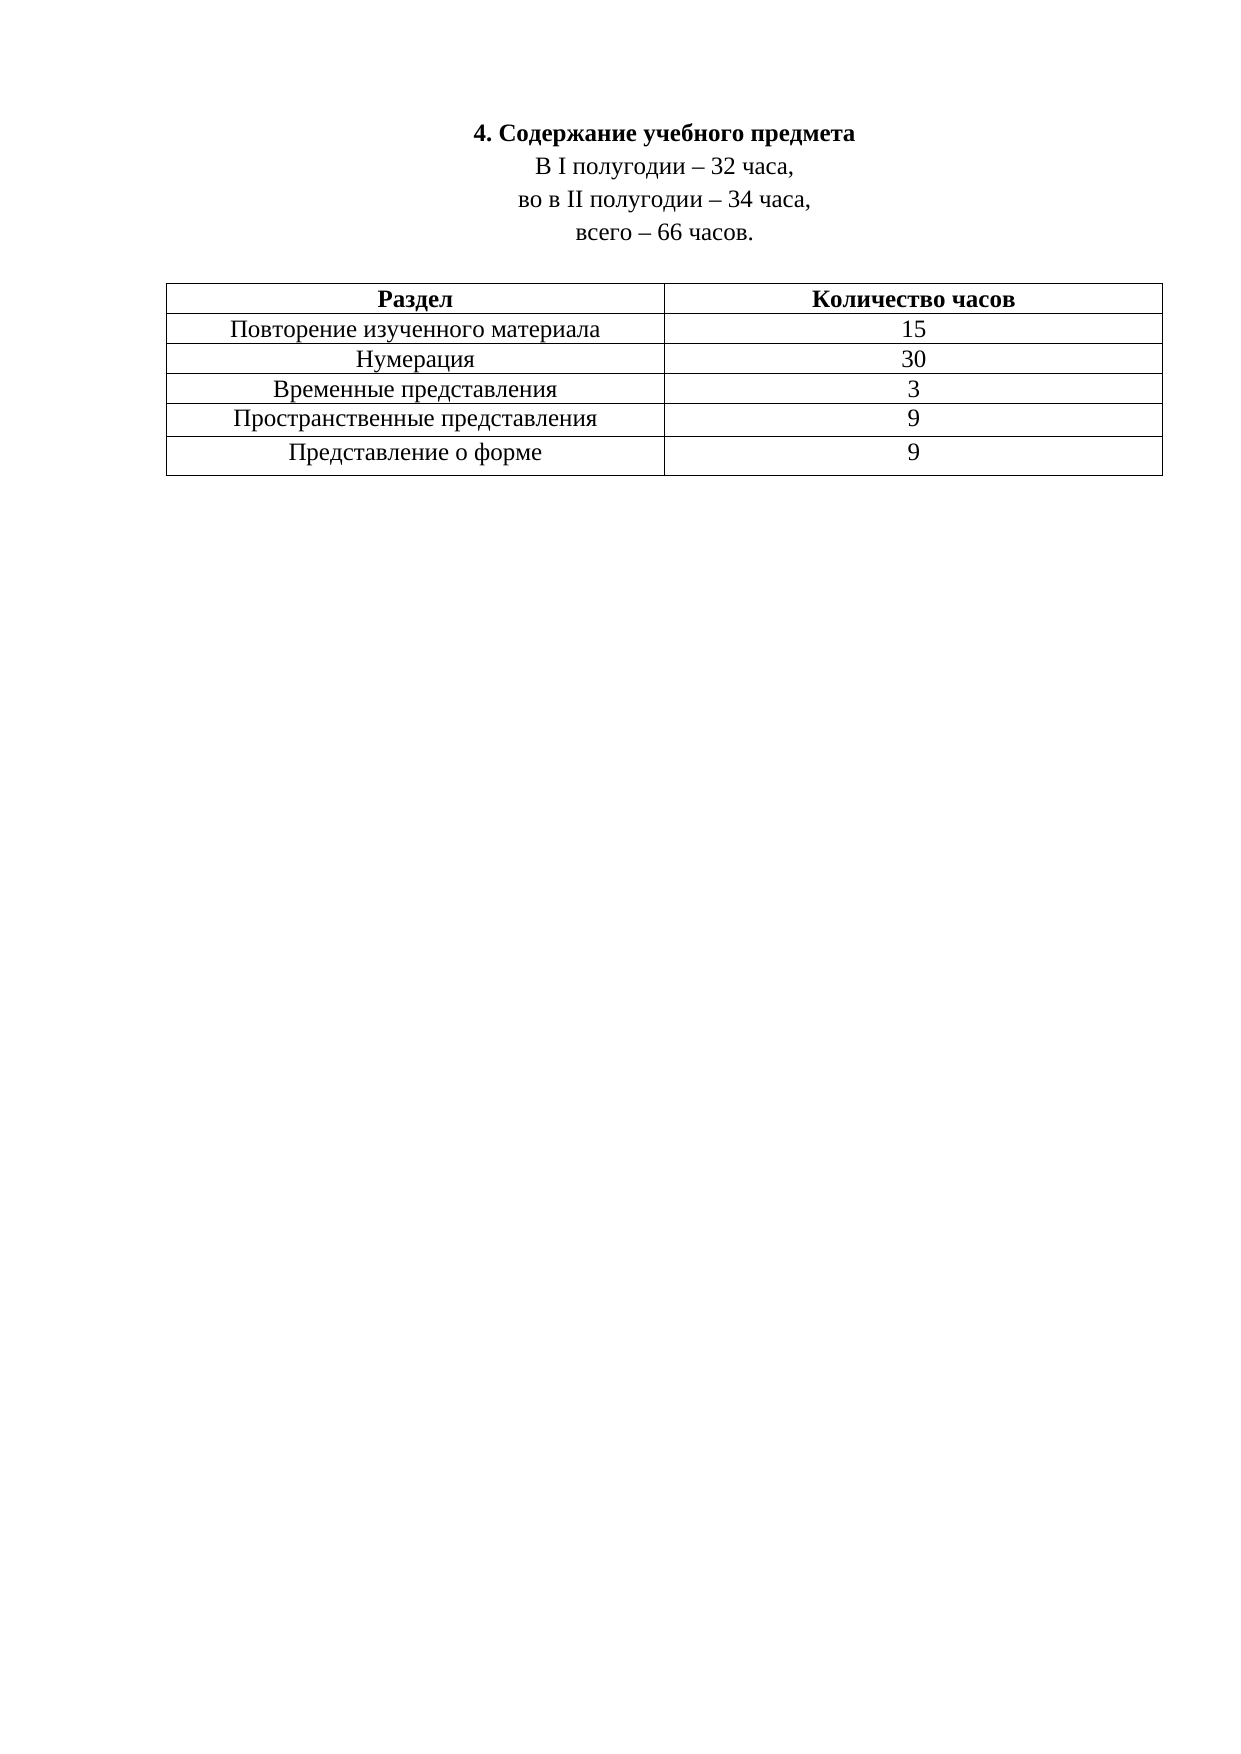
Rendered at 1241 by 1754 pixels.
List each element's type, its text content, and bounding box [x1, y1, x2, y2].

table_cell Представление о форме [167, 437, 664, 475]
table_cell Нумерация [167, 344, 664, 373]
table_cell Повторение изученного материала [167, 314, 664, 343]
table_header Раздел [167, 284, 664, 313]
table_cell Временные представления [167, 374, 664, 402]
table_cell 15 [665, 314, 1162, 343]
text В I полугодии – 32 часа, [177, 151, 1152, 180]
text 4. Содержание учебного предмета [177, 118, 1152, 147]
table_cell 9 [665, 404, 1162, 436]
table_cell 3 [665, 374, 1162, 402]
table_cell Пространственные представления [167, 404, 664, 436]
text во в II полугодии – 34 часа, [177, 184, 1152, 213]
text всего – 66 часов. [177, 217, 1152, 246]
table_cell 30 [665, 344, 1162, 373]
table_cell 9 [665, 437, 1162, 475]
table_header Количество часов [665, 284, 1162, 313]
